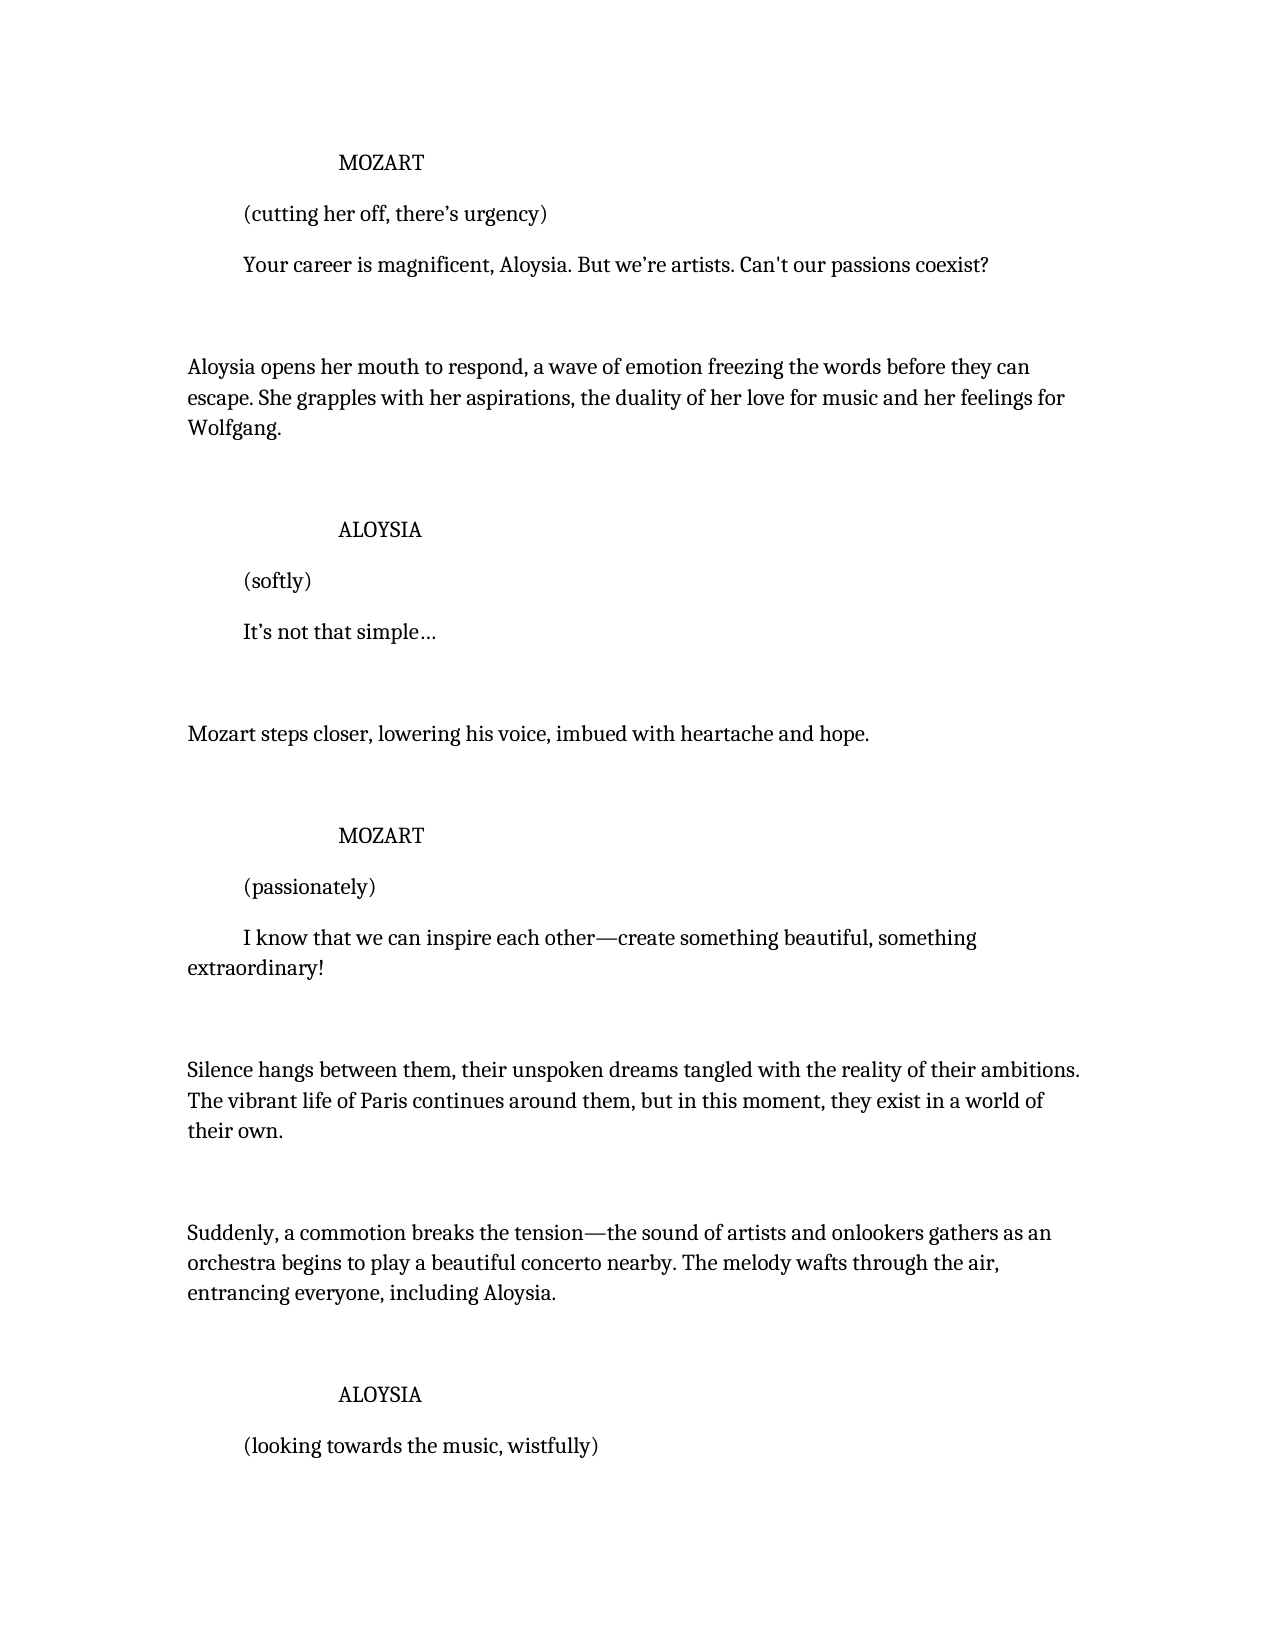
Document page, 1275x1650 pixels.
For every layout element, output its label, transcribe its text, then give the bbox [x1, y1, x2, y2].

text (softly) [187, 568, 1087, 594]
text I know that we can inspire each other—create something beautiful, something extraordinary! [187, 925, 1087, 982]
text Mozart steps closer, lowering his voice, imbued with heartache and hope. [187, 721, 1087, 747]
text Aloysia opens her mouth to respond, a wave of emotion freezing the words before they can escape. She grapples with her aspirations, the duality of her love for music and her feelings for Wolfgang. [187, 354, 1087, 441]
text Your career is magnificent, Aloysia. But we’re artists. Can't our passions coexist? [187, 252, 1087, 278]
text ALOYSIA [187, 1382, 1087, 1409]
text MOZART [187, 150, 1087, 176]
text It’s not that simple… [187, 619, 1087, 645]
text (looking towards the music, wistfully) [187, 1433, 1087, 1460]
text MOZART [187, 823, 1087, 849]
text Suddenly, a commotion breaks the tension—the sound of artists and onlookers gathers as an orchestra begins to play a beautiful concerto nearby. The melody wafts through the air, entrancing everyone, including Aloysia. [187, 1220, 1087, 1307]
text (cutting her off, there’s urgency) [187, 201, 1087, 227]
text ALOYSIA [187, 517, 1087, 543]
text Silence hangs between them, their unspoken dreams tangled with the reality of their ambitions. The vibrant life of Paris continues around them, but in this moment, they exist in a world of their own. [187, 1057, 1087, 1144]
text (passionately) [187, 874, 1087, 900]
